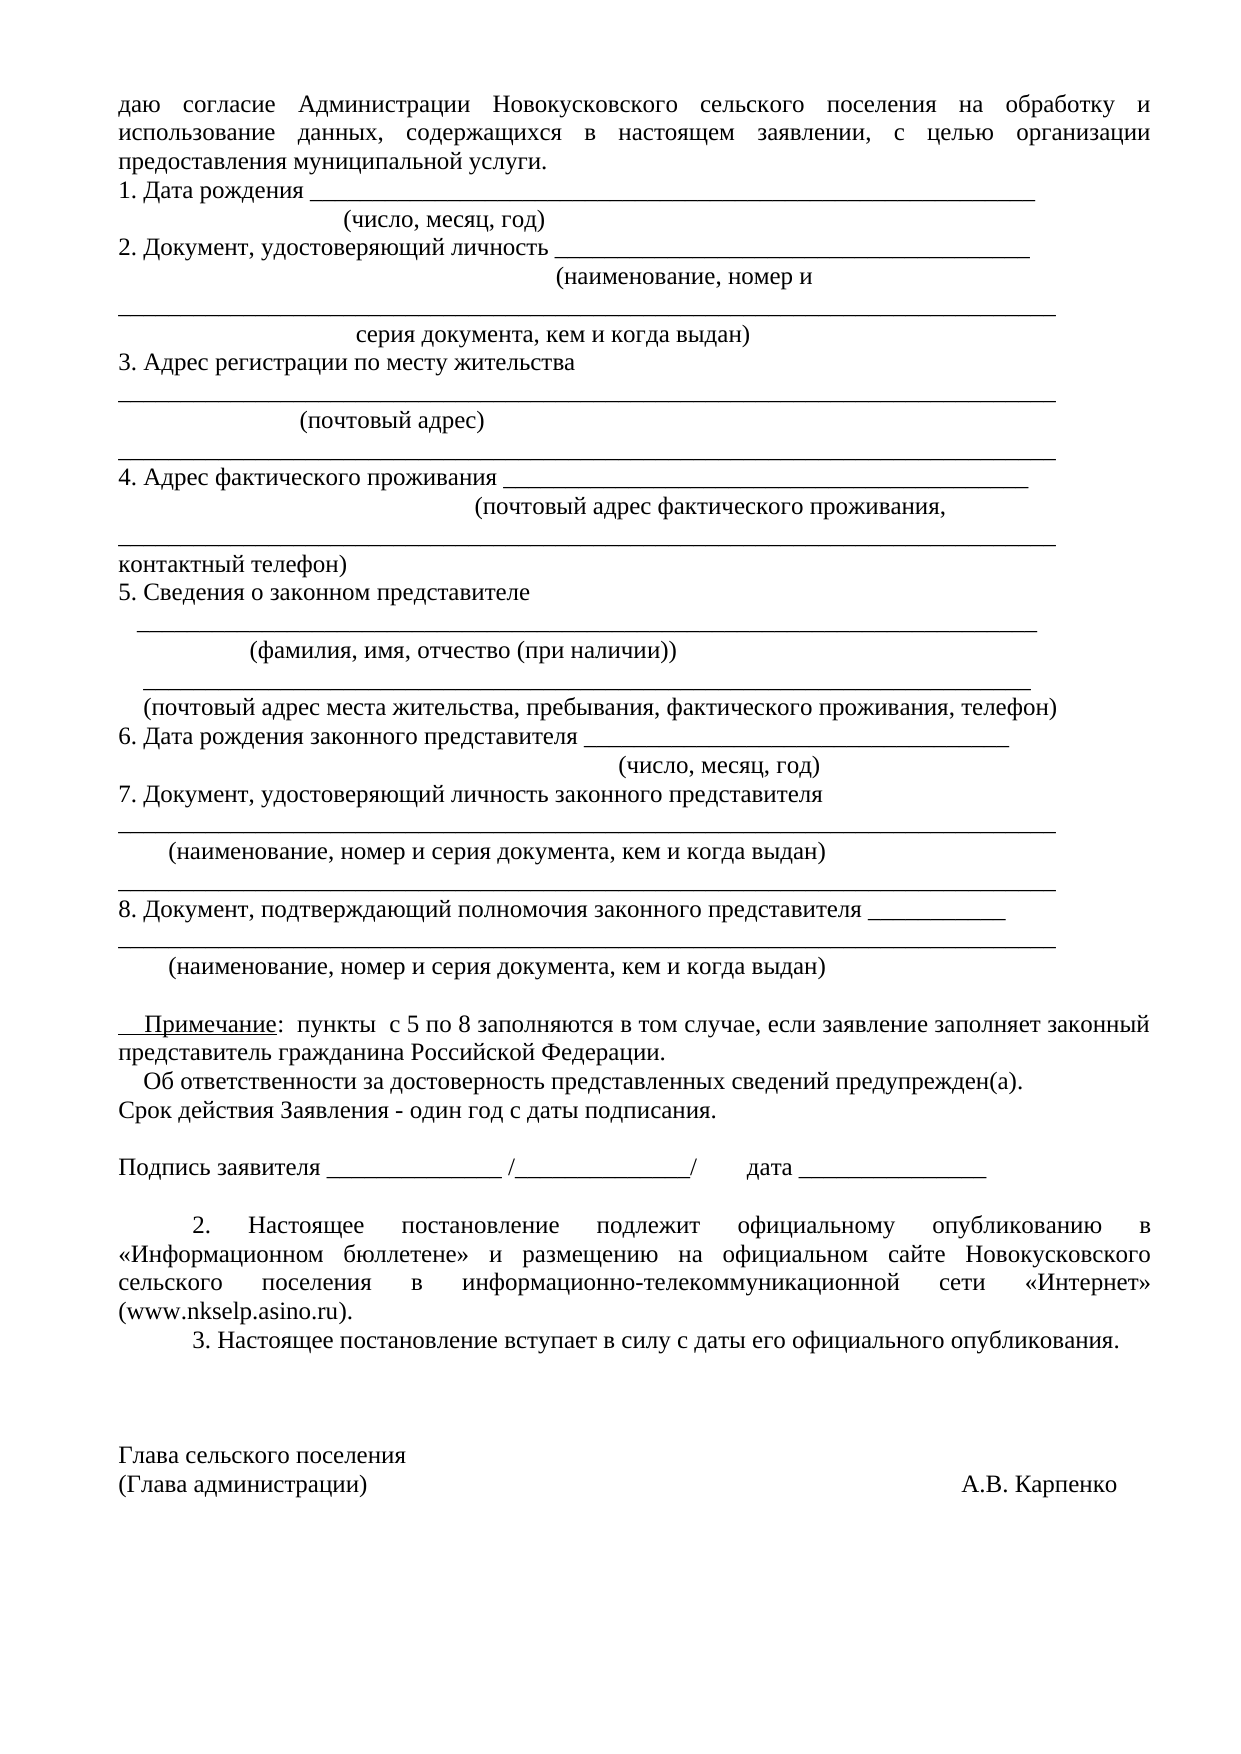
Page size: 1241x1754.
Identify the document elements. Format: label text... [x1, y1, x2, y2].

text (почтовый адрес места жительства, пребывания, фактического проживания, телефон) [118, 692, 1152, 721]
text 3. Адрес регистрации по месту жительства [118, 347, 1152, 376]
text 3. Настоящее постановление вступает в силу с даты его официального опубликования. [118, 1325, 1152, 1354]
text 1. Дата рождения __________________________________________________________ [118, 175, 1152, 204]
text ___________________________________________________________________________ [118, 922, 1152, 951]
text Глава сельского поселения [118, 1440, 1152, 1469]
text серия документа, кем и когда выдан) [118, 319, 1152, 347]
text (Глава администрации) А.В. Карпенко [118, 1469, 1152, 1497]
text ___________________________________________________________________________ [118, 865, 1152, 894]
text Об ответственности за достоверность представленных сведений предупрежден(а). [118, 1066, 1152, 1095]
text Подпись заявителя ______________ /______________/ дата _______________ [118, 1152, 1152, 1181]
text 6. Дата рождения законного представителя __________________________________ [118, 721, 1152, 750]
text ___________________________________________________________________________ [118, 290, 1152, 319]
text 7. Документ, удостоверяющий личность законного представителя [118, 779, 1152, 807]
text 8. Документ, подтверждающий полномочия законного представителя ___________ [118, 894, 1152, 922]
text (наименование, номер и серия документа, кем и когда выдан) [118, 836, 1152, 865]
text Срок действия Заявления - один год с даты подписания. [118, 1095, 1152, 1124]
text 2. Настоящее постановление подлежит официальному опубликованию в «Информационном бюллетене» и размещению на официальном сайте Новокусковского сельского поселения в информационно-телекоммуникационной сети «Интернет» (www.nkselp.asino.ru). [118, 1210, 1152, 1325]
text (наименование, номер и [118, 261, 1152, 290]
text 5. Сведения о законном представителе [118, 577, 1152, 606]
text (фамилия, имя, отчество (при наличии)) [118, 635, 1152, 664]
text (число, месяц, год) [118, 750, 1152, 779]
text ___________________________________________________________________________ [118, 434, 1152, 462]
text даю согласие Администрации Новокусковского сельского поселения на обработку и использование данных, содержащихся в настоящем заявлении, с целью организации предоставления муниципальной услуги. [118, 89, 1152, 175]
text (почтовый адрес) [118, 405, 1152, 434]
text Примечание: пункты с 5 по 8 заполняются в том случае, если заявление заполняет законный представитель гражданина Российской Федерации. [118, 1009, 1152, 1066]
text контактный телефон) [118, 549, 1152, 577]
text 4. Адрес фактического проживания __________________________________________ [118, 462, 1152, 491]
text ___________________________________________________________________________ [118, 520, 1152, 549]
text ________________________________________________________________________ [118, 606, 1152, 635]
text (число, месяц, год) [118, 204, 1152, 232]
text ___________________________________________________________________________ [118, 376, 1152, 405]
text ___________________________________________________________________________ [118, 807, 1152, 836]
text (наименование, номер и серия документа, кем и когда выдан) [118, 951, 1152, 980]
text 2. Документ, удостоверяющий личность ______________________________________ [118, 232, 1152, 261]
text _______________________________________________________________________ [118, 664, 1152, 692]
text (почтовый адрес фактического проживания, [118, 491, 1152, 520]
